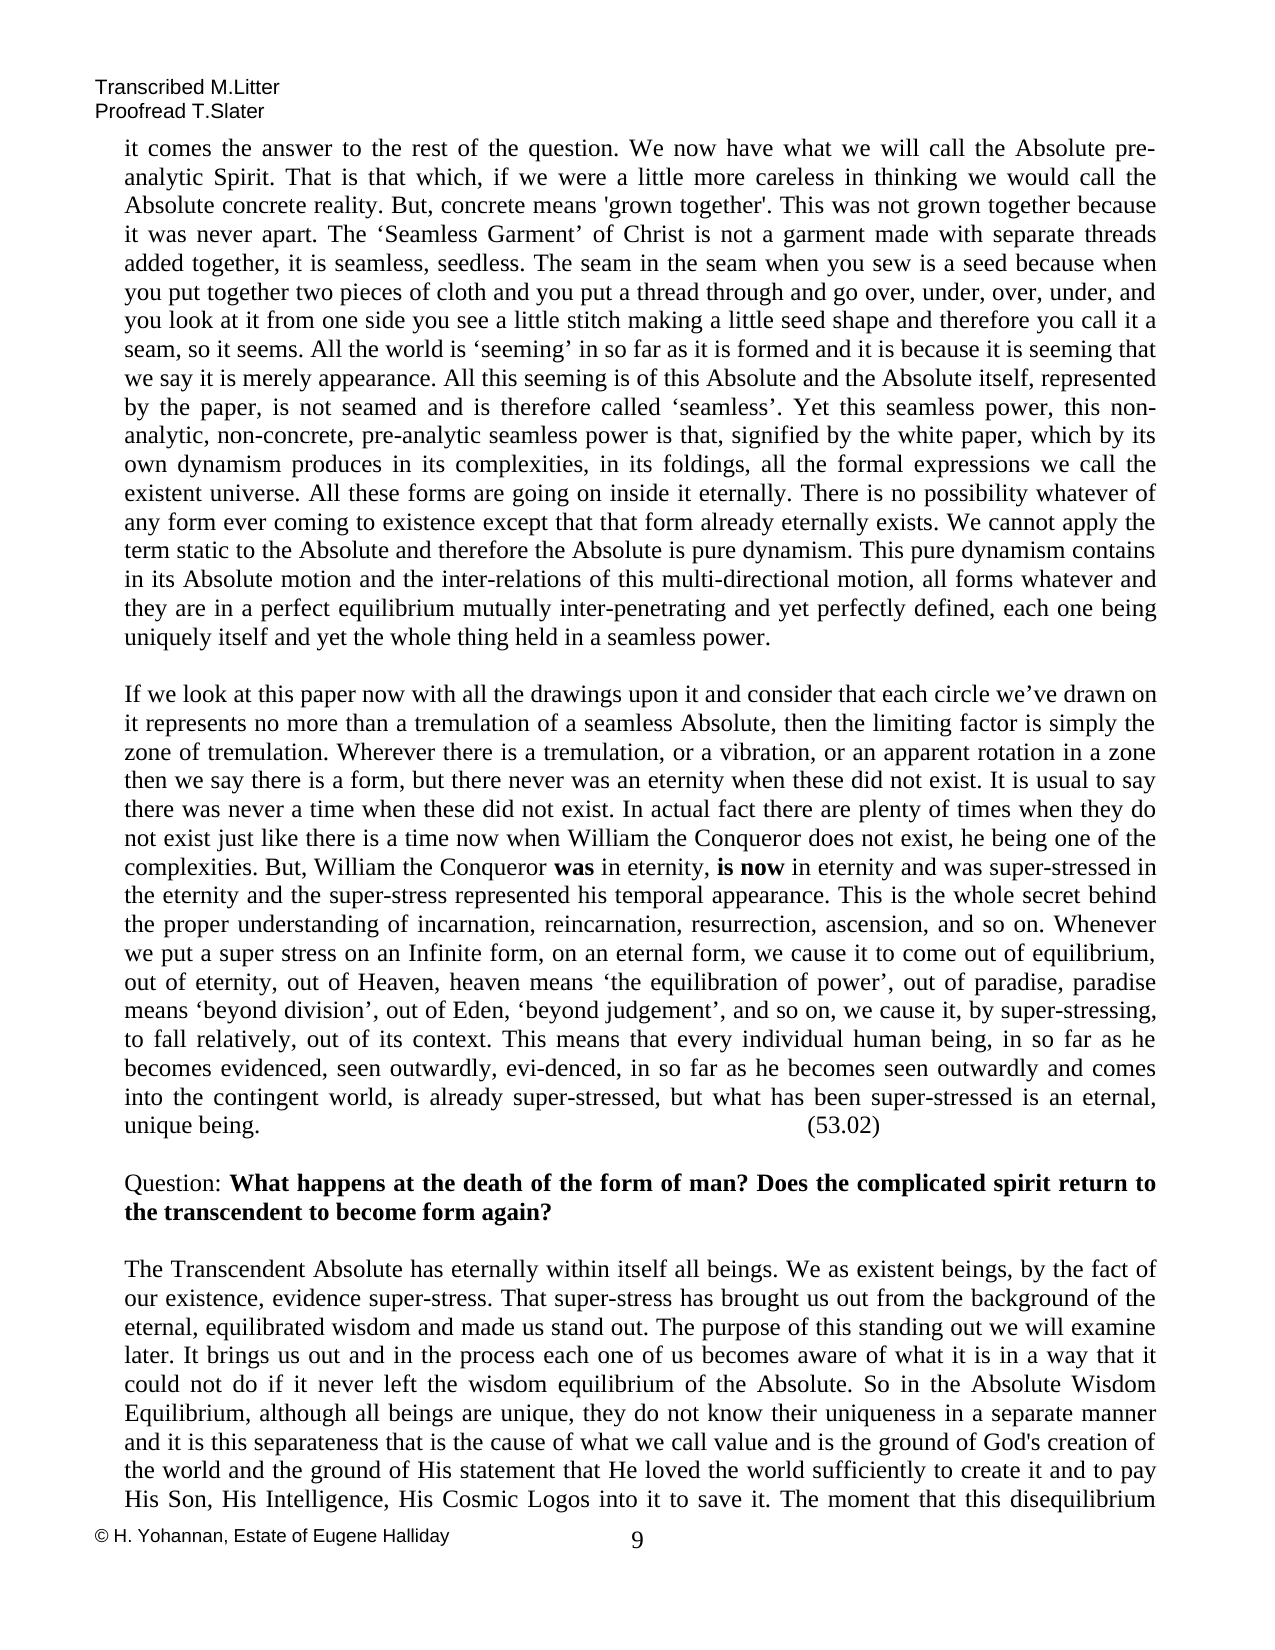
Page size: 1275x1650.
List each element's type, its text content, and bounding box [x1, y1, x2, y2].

text If we look at this paper now with all the drawings upon it and consider that each circle we’ve drawn on it represents no more than a tremulation of a seamless Absolute, then the limiting factor is simply the zone of tremulation. Wherever there is a tremulation, or a vibration, or an apparent rotation in a zone then we say there is a form, but there never was an eternity when these did not exist. It is usual to say there was never a time when these did not exist. In actual fact there are plenty of times when they do not exist just like there is a time now when William the Conqueror does not exist, he being one of the complexities. But, William the Conqueror was in eternity, is now in eternity and was super-stressed in the eternity and the super-stress represented his temporal appearance. This is the whole secret behind the proper understanding of incarnation, reincarnation, resurrection, ascension, and so on. Whenever we put a super stress on an Infinite form, on an eternal form, we cause it to come out of equilibrium, out of eternity, out of Heaven, heaven means ‘the equilibration of power’, out of paradise, paradise means ‘beyond division’, out of Eden, ‘beyond judgement’, and so on, we cause it, by super-stressing, to fall relatively, out of its context. This means that every individual human being, in so far as he becomes evidenced, seen outwardly, evi-denced, in so far as he becomes seen outwardly and comes into the contingent world, is already super-stressed, but what has been super-stressed is an eternal, unique being. (53.02) [124, 679, 1158, 1139]
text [124, 133, 1158, 650]
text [124, 1254, 1158, 1513]
text Question: What happens at the death of the form of man? Does the complicated spirit return to the transcendent to become form again? [124, 1168, 1158, 1225]
